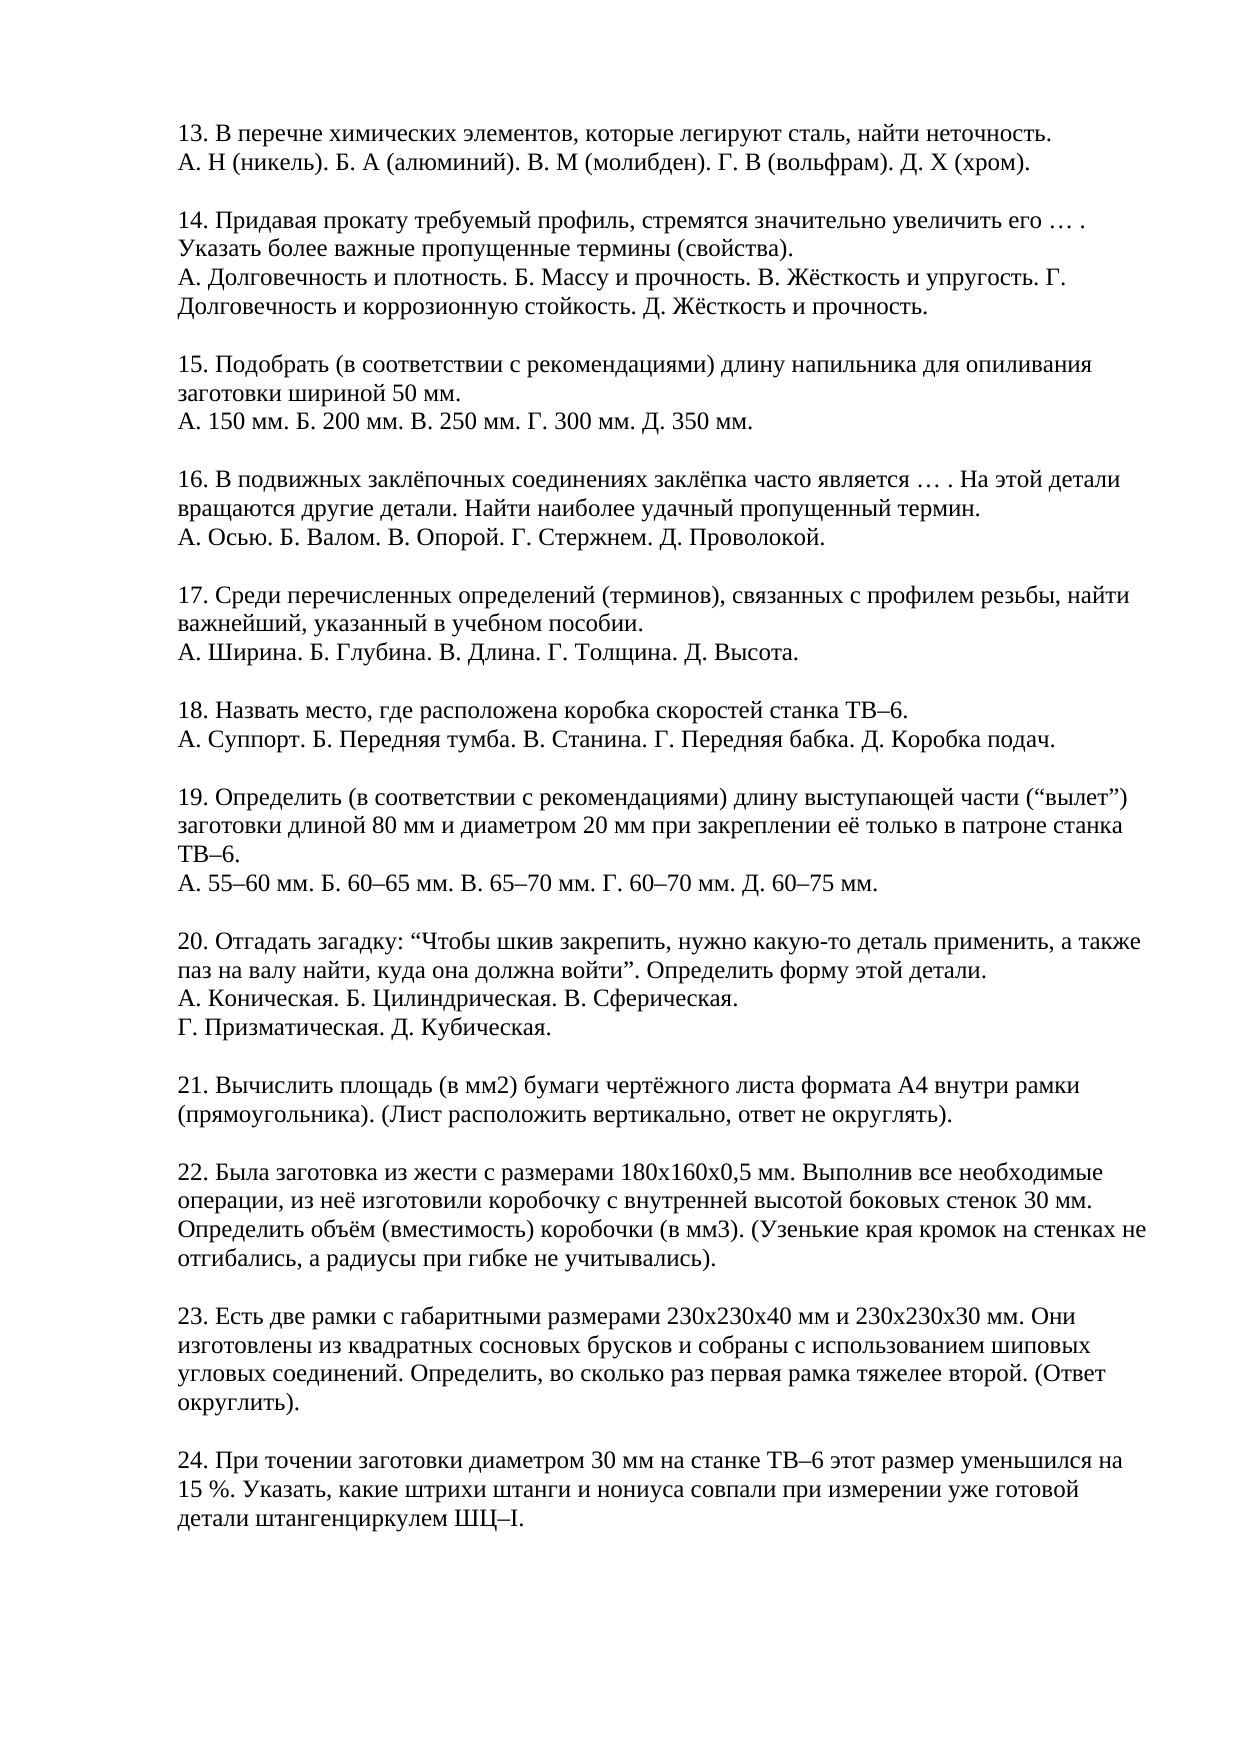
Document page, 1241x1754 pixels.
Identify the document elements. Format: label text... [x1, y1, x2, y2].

text 21. Вычислить площадь (в мм2) бумаги чертёжного листа формата А4 внутри рамки (прямоугольника). (Лист расположить вертикально, ответ не округлять). [177, 1070, 1152, 1128]
text 16. В подвижных заклёпочных соединениях заклёпка часто является … . На этой детали вращаются другие детали. Найти наиболее удачный пропущенный термин. А. Осью. Б. Валом. В. Опорой. Г. Стержнем. Д. Проволокой. [177, 464, 1152, 551]
text 15. Подобрать (в соответствии с рекомендациями) длину напильника для опиливания заготовки шириной 50 мм. А. 150 мм. Б. 200 мм. В. 250 мм. Г. 300 мм. Д. 350 мм. [177, 349, 1152, 435]
text 22. Была заготовка из жести с размерами 180х160х0,5 мм. Выполнив все необходимые операции, из неё изготовили коробочку с внутренней высотой боковых стенок 30 мм. Определить объём (вместимость) коробочки (в мм3). (Узенькие края кромок на стенках не отгибались, а радиусы при гибке не учитывались). [177, 1157, 1152, 1272]
text 18. Назвать место, где расположена коробка скоростей станка ТВ–6. А. Суппорт. Б. Передняя тумба. В. Станина. Г. Передняя бабка. Д. Коробка подач. [177, 695, 1152, 753]
text 17. Среди перечисленных определений (терминов), связанных с профилем резьбы, найти важнейший, указанный в учебном пособии. А. Ширина. Б. Глубина. В. Длина. Г. Толщина. Д. Высота. [177, 580, 1152, 666]
text 20. Отгадать загадку: “Чтобы шкив закрепить, нужно какую-то деталь применить, а также паз на валу найти, куда она должна войти”. Определить форму этой детали. А. Коническая. Б. Цилиндрическая. В. Сферическая. Г. Призматическая. Д. Кубическая. [177, 926, 1152, 1041]
text 19. Определить (в соответствии с рекомендациями) длину выступающей части (“вылет”) заготовки длиной 80 мм и диаметром 20 мм при закреплении её только в патроне станка ТВ–6. А. 55–60 мм. Б. 60–65 мм. В. 65–70 мм. Г. 60–70 мм. Д. 60–75 мм. [177, 782, 1152, 897]
text 23. Есть две рамки с габаритными размерами 230х230х40 мм и 230х230х30 мм. Они изготовлены из квадратных сосновых брусков и собраны с использованием шиповых угловых соединений. Определить, во сколько раз первая рамка тяжелее второй. (Ответ округлить). [177, 1301, 1152, 1416]
text 24. При точении заготовки диаметром 30 мм на станке ТВ–6 этот размер уменьшился на 15 %. Указать, какие штрихи штанги и нониуса совпали при измерении уже готовой детали штангенциркулем ШЦ–I. [177, 1445, 1152, 1531]
text 13. В перечне химических элементов, которые легируют сталь, найти неточность. А. Н (никель). Б. А (алюминий). В. М (молибден). Г. В (вольфрам). Д. Х (хром). [177, 118, 1152, 176]
text 14. Придавая прокату требуемый профиль, стремятся значительно увеличить его … . Указать более важные пропущенные термины (свойства). А. Долговечность и плотность. Б. Массу и прочность. В. Жёсткость и упругость. Г. Долговечность и коррозионную стойкость. Д. Жёсткость и прочность. [177, 205, 1152, 320]
